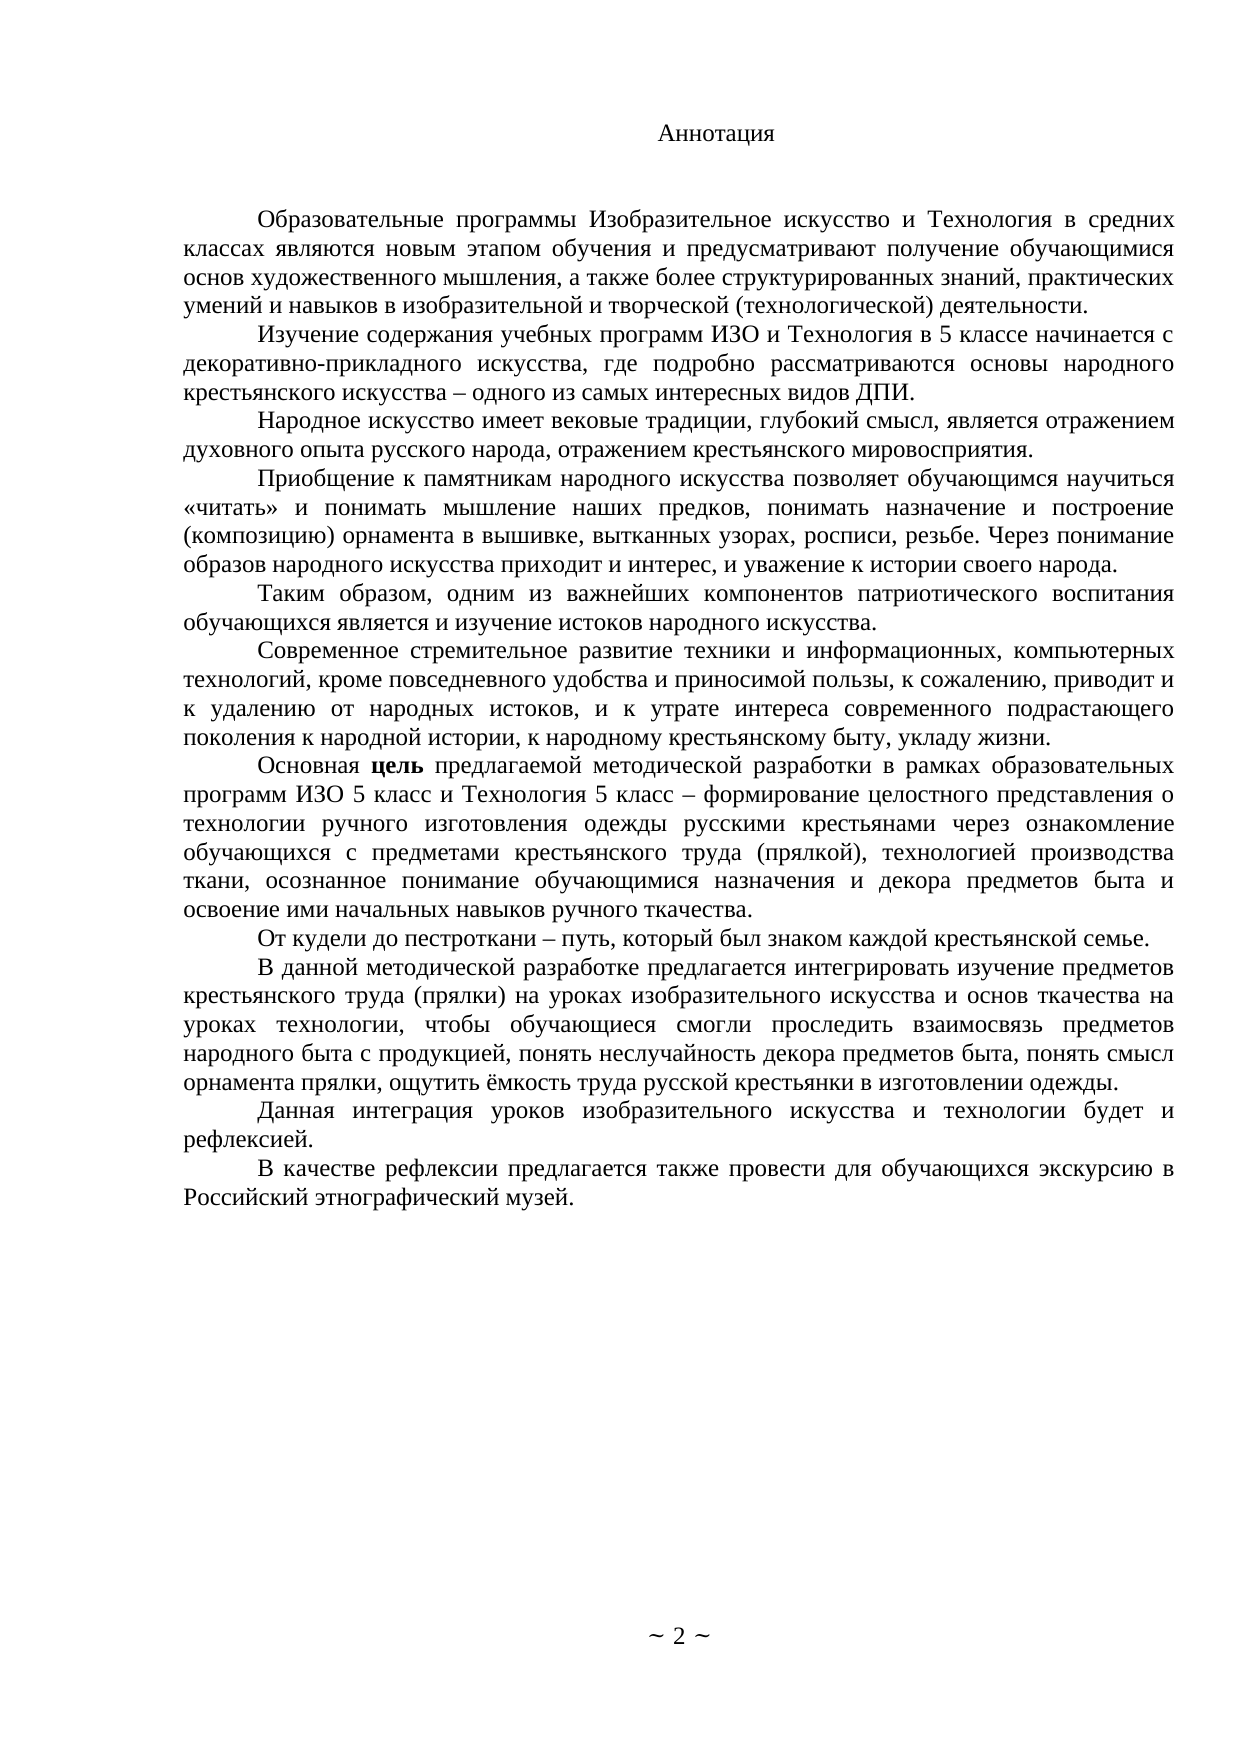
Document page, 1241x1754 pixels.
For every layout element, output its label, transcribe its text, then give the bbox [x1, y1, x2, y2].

text В качестве рефлексии предлагается также провести для обучающихся экскурсию в Российский этнографический музей. [183, 1153, 1175, 1211]
text Основная цель предлагаемой методической разработки в рамках образовательных программ ИЗО 5 класс и Технология 5 класс – формирование целостного представления о технологии ручного изготовления одежды русскими крестьянами через ознакомление обучающихся с предметами крестьянского труда (прялкой), технологией производства ткани, осознанное понимание обучающимися назначения и декора предметов быта и освоение ими начальных навыков ручного ткачества. [183, 751, 1175, 923]
text Таким образом, одним из важнейших компонентов патриотического воспитания обучающихся является и изучение истоков народного искусства. [183, 578, 1175, 636]
text Аннотация [183, 118, 1175, 147]
text Современное стремительное развитие техники и информационных, компьютерных технологий, кроме повседневного удобства и приносимой пользы, к сожалению, приводит и к удалению от народных истоков, и к утрате интереса современного подрастающего поколения к народной истории, к народному крестьянскому быту, укладу жизни. [183, 636, 1175, 751]
text Приобщение к памятникам народного искусства позволяет обучающимся научиться «читать» и понимать мышление наших предков, понимать назначение и построение (композицию) орнамента в вышивке, вытканных узорах, росписи, резьбе. Через понимание образов народного искусства приходит и интерес, и уважение к истории своего народа. [183, 463, 1175, 578]
text Данная интеграция уроков изобразительного искусства и технологии будет и рефлексией. [183, 1096, 1175, 1153]
text В данной методической разработке предлагается интегрировать изучение предметов крестьянского труда (прялки) на уроках изобразительного искусства и основ ткачества на уроках технологии, чтобы обучающиеся смогли проследить взаимосвязь предметов народного быта с продукцией, понять неслучайность декора предметов быта, понять смысл орнамента прялки, ощутить ёмкость труда русской крестьянки в изготовлении одежды. [183, 952, 1175, 1096]
text Народное искусство имеет вековые традиции, глубокий смысл, является отражением духовного опыта русского народа, отражением крестьянского мировосприятия. [183, 406, 1175, 463]
text От кудели до пестроткани – путь, который был знаком каждой крестьянской семье. [183, 923, 1175, 952]
text Образовательные программы Изобразительное искусство и Технология в средних классах являются новым этапом обучения и предусматривают получение обучающимися основ художественного мышления, а также более структурированных знаний, практических умений и навыков в изобразительной и творческой (технологической) деятельности. [183, 204, 1175, 319]
text Изучение содержания учебных программ ИЗО и Технология в 5 классе начинается с декоративно-прикладного искусства, где подробно рассматриваются основы народного крестьянского искусства – одного из самых интересных видов ДПИ. [183, 319, 1175, 406]
